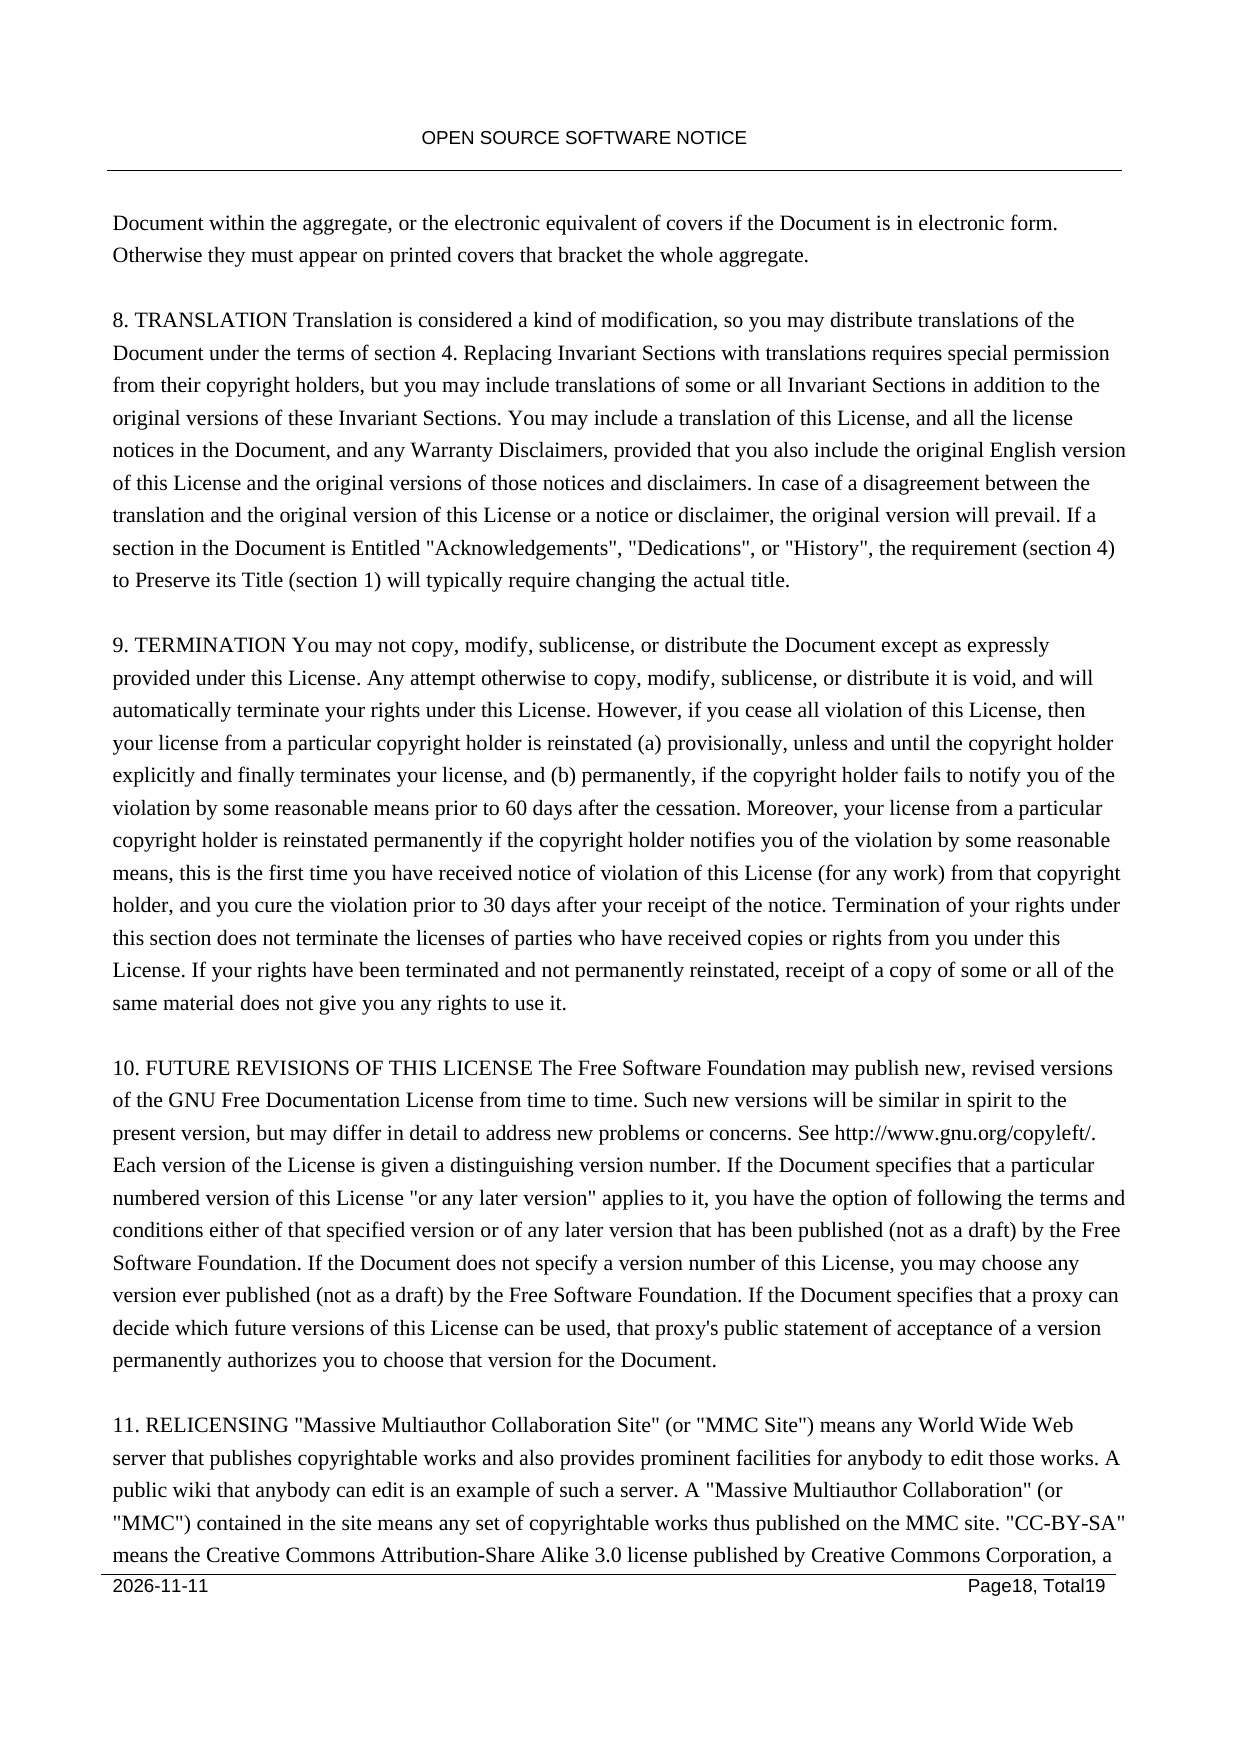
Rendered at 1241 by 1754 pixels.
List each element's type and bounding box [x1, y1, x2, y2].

text [112, 206, 1128, 1571]
